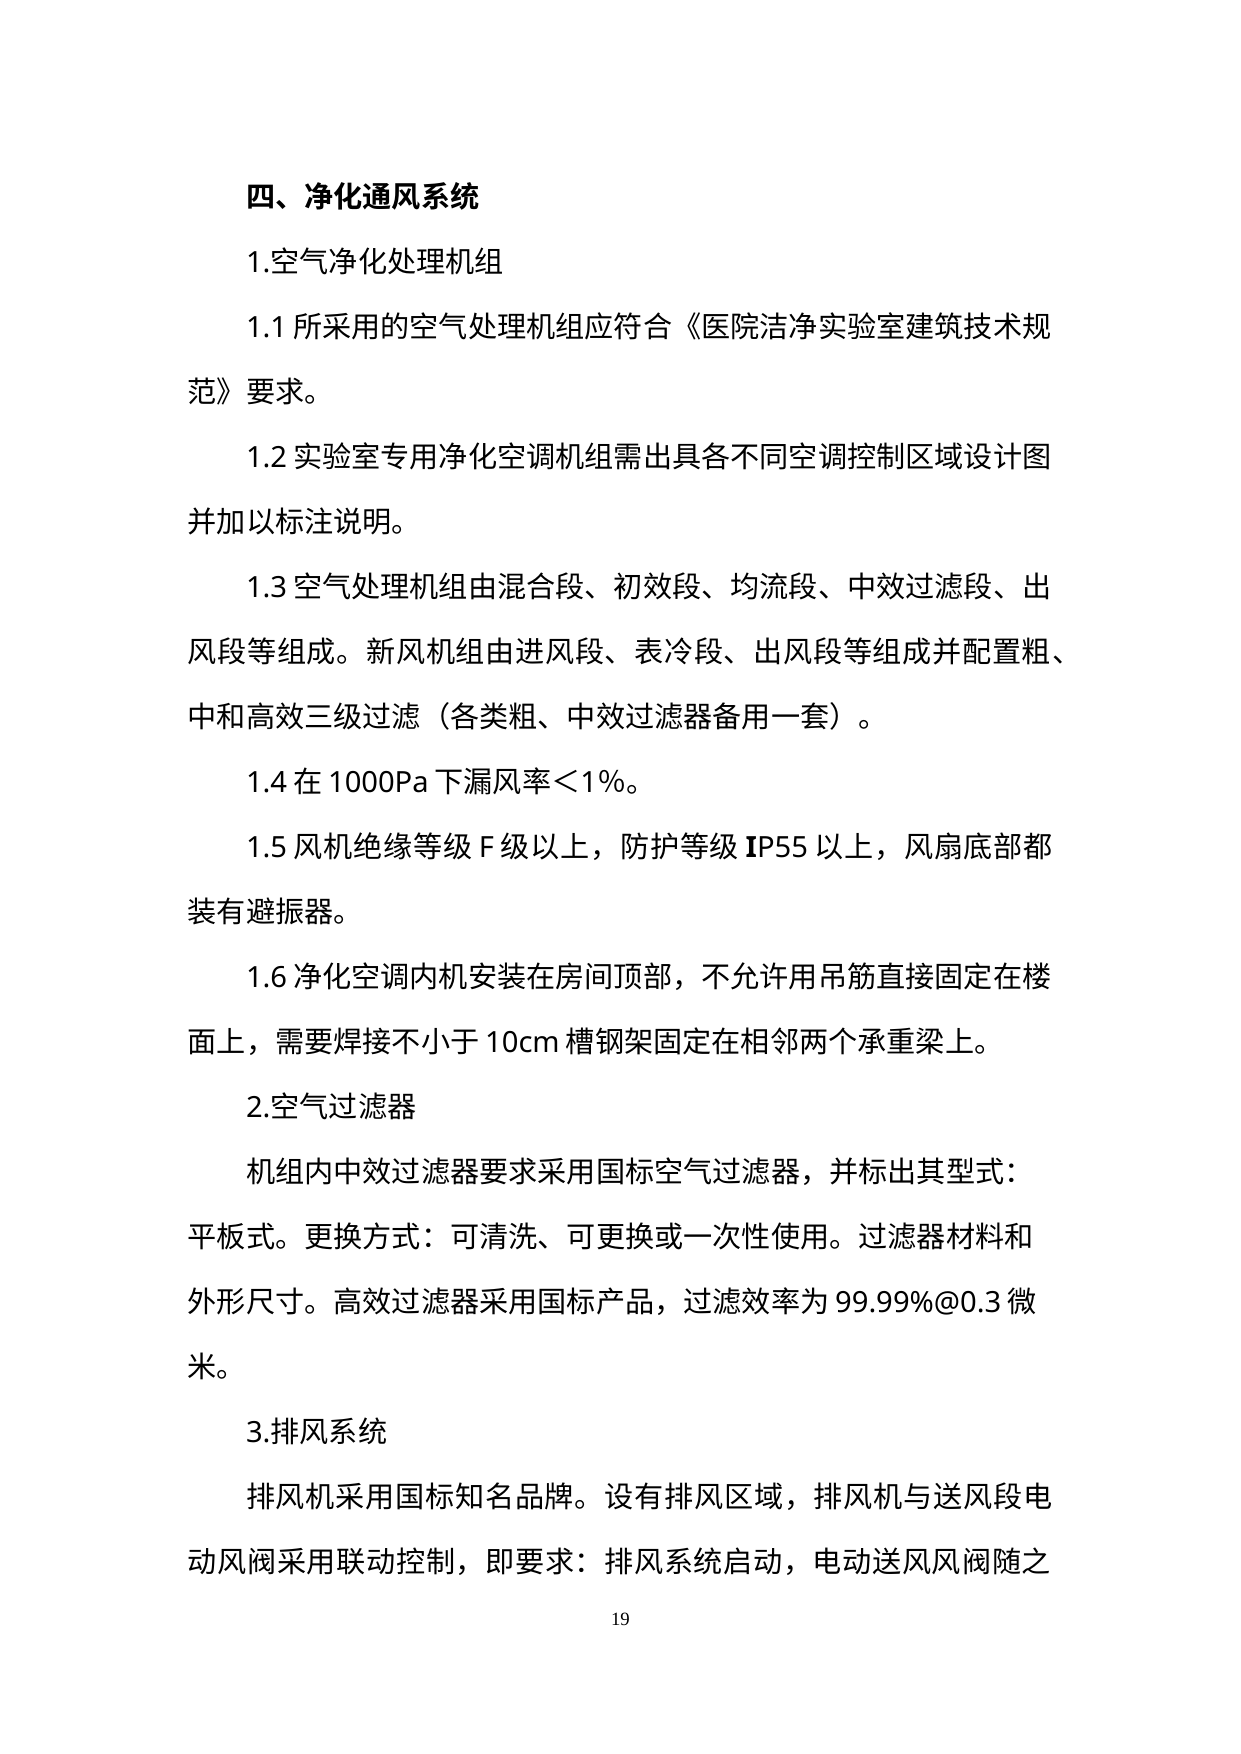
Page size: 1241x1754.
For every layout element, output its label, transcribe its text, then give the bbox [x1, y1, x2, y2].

text 1.1所采用的空气处理机组应符合《医院洁净实验室建筑技术规范》要求。 [187, 292, 1053, 422]
text 1.3空气处理机组由混合段、初效段、均流段、中效过滤段、出风段等组成。新风机组由进风段、表冷段、出风段等组成并配置粗、中和高效三级过滤（各类粗、中效过滤器备用一套）。 [187, 552, 1053, 747]
text 四、净化通风系统 [187, 162, 1053, 227]
text 2.空气过滤器 [187, 1072, 1053, 1137]
text 1.5风机绝缘等级F级以上，防护等级IP55以上，风扇底部都装有避振器。 [187, 812, 1053, 942]
text 3.排风系统 [187, 1397, 1053, 1462]
text 1.6净化空调内机安装在房间顶部，不允许用吊筋直接固定在楼面上，需要焊接不小于10cm槽钢架固定在相邻两个承重梁上。 [187, 942, 1053, 1072]
text 机组内中效过滤器要求采用国标空气过滤器，并标出其型式：平板式。更换方式：可清洗、可更换或一次性使用。过滤器材料和外形尺寸。高效过滤器采用国标产品，过滤效率为99.99%@0.3微米。 [187, 1137, 1053, 1397]
text 1.空气净化处理机组 [187, 227, 1053, 292]
text 1.2实验室专用净化空调机组需出具各不同空调控制区域设计图并加以标注说明。 [187, 422, 1053, 552]
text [187, 1462, 1053, 1592]
text 1.4在1000Pa下漏风率＜1％。 [187, 747, 1053, 812]
